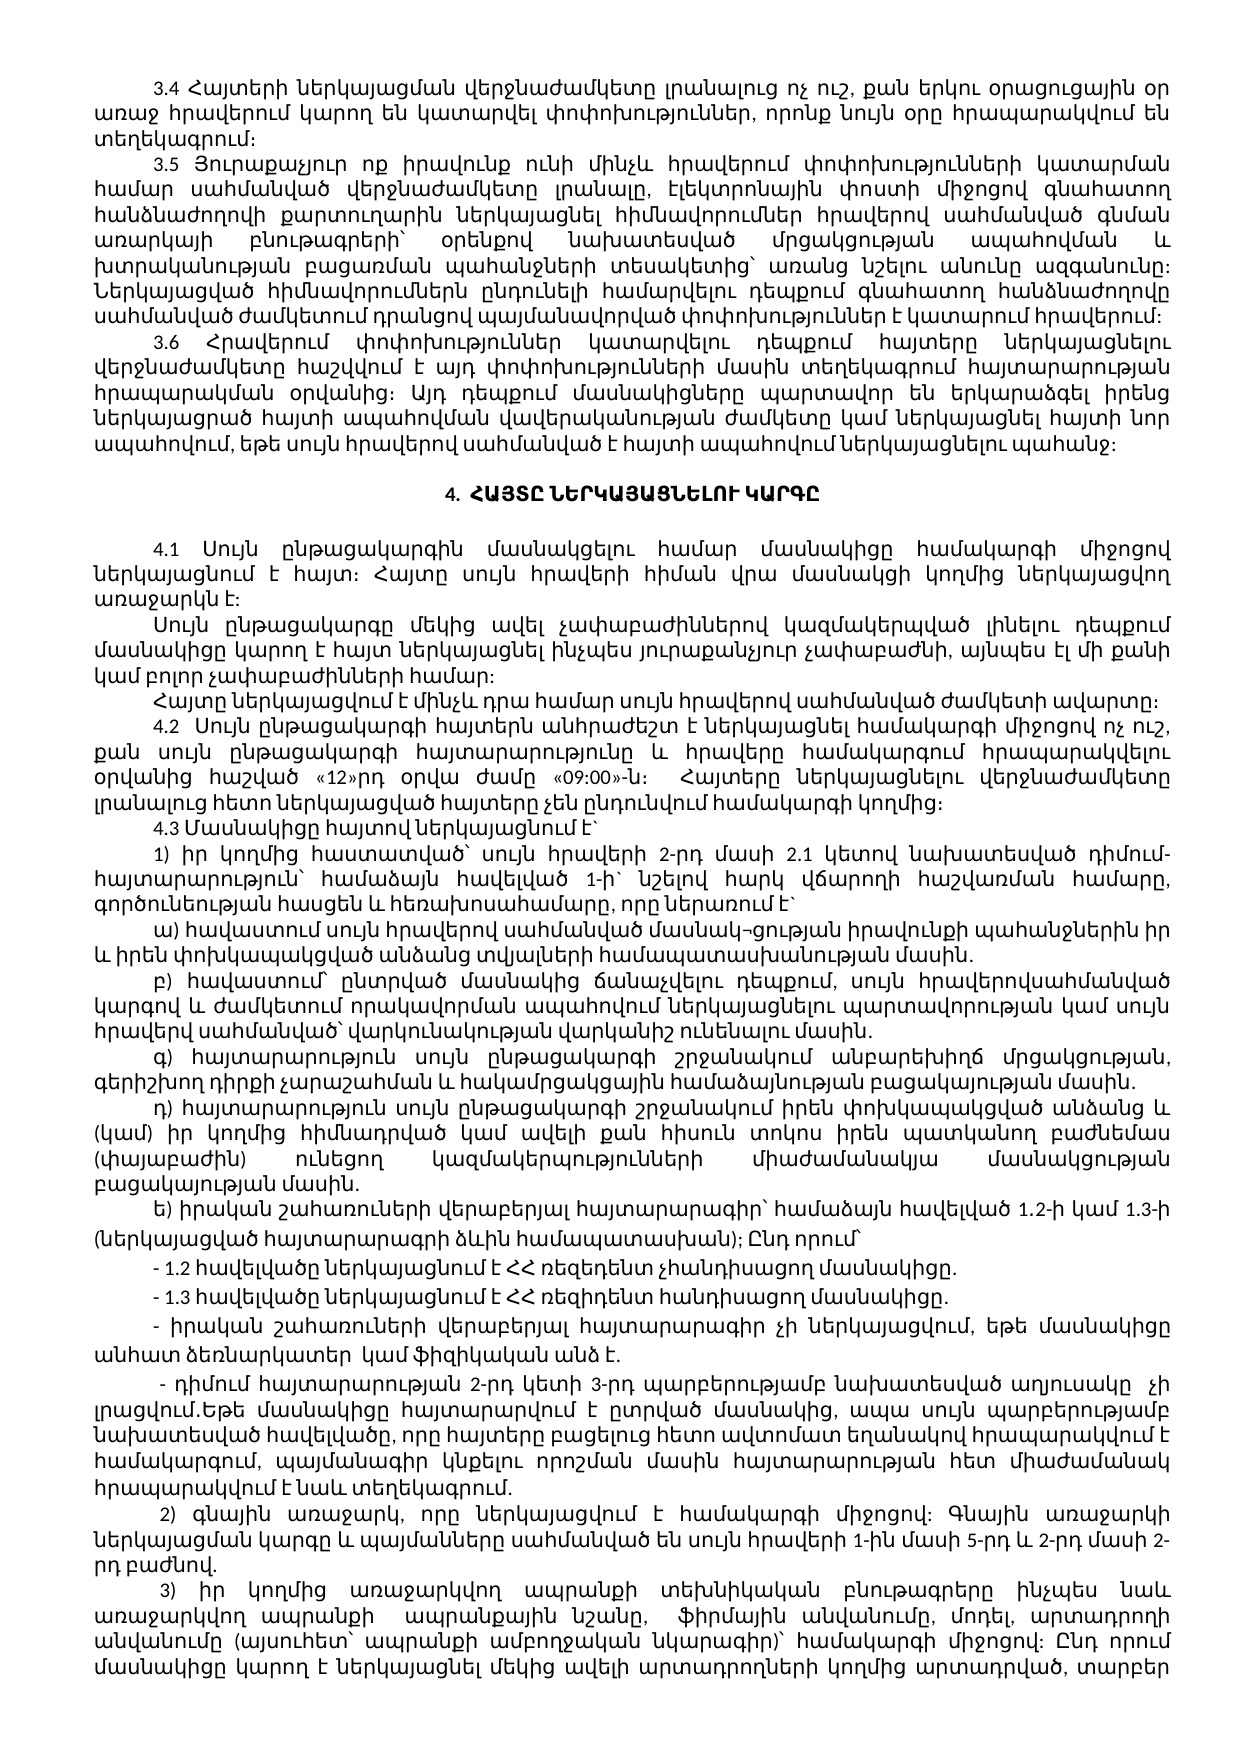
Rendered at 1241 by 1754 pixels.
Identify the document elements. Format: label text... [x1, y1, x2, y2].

text գ) հայտարարություն սույն ընթացակարգի շրջանակում անբարեխիղճ մրցակցության, գերիշխող դիրքի չարաշահման և հակամրցակցային համաձայնության բացակայության մասին. [94, 1044, 1171, 1095]
text - 1.3 հավելվածը ներկայացնում է ՀՀ ռեզիդենտ հանդիսացող մասնակիցը. [94, 1284, 1171, 1309]
text Սույն ընթացակարգը մեկից ավել չափաբաժիններով կազմակերպված լինելու դեպքում մասնակիցը կարող է հայտ ներկայացնել ինչպես յուրաքանչյուր չափաբաժնի, այնպես էլ մի քանի կամ բոլոր չափաբաժինների համար: [94, 612, 1171, 688]
text ե) իրական շահառուների վերաբերյալ հայտարարագիր՝ համաձայն հավելված 1․2-ի կամ 1.3-ի (ներկայացված հայտարարագրի ձևին համապատասխան); Ընդ որում՝ [94, 1197, 1171, 1251]
text - 1.2 հավելվածը ներկայացնում է ՀՀ ռեզեդենտ չհանդիսացող մասնակիցը. [94, 1255, 1171, 1280]
text Հայտը ներկայացվում է մինչև դրա համար սույն հրավերով սահմանված ժամկետի ավարտը։ [94, 688, 1171, 714]
text 4.1 Սույն ընթացակարգին մասնակցելու համար մասնակիցը համակարգի միջոցով ներկայացնում է հայտ։ Հայտը սույն հրավերի հիման վրա մասնակցի կողմից ներկայացվող առաջարկն է: [94, 536, 1171, 612]
text 2) գնային առաջարկ, որը ներկայացվում է համակարգի միջոցով: Գնային առաջարկի ներկայացման կարգը և պայմանները սահմանված են սույն հրավերի 1-ին մասի 5-րդ և 2-րդ մասի 2-րդ բաժնով. [94, 1501, 1171, 1578]
text ա) հավաստում սույն հրավերով սահմանված մասնակ¬ցության իրավունքի պահանջներին իր և իրեն փոխկապակցված անձանց տվյալների համապատասխանության մասին. [94, 917, 1171, 968]
text 3.5 Յուրաքաչյուր ոք իրավունք ունի մինչև հրավերում փոփոխությունների կատարման համար սահմանված վերջնաժամկետը լրանալը, էլեկտրոնային փոստի միջոցով գնահատող հանձնաժողովի քարտուղարին ներկայացնել հիմնավորումներ հրավերով սահմանված գնման առարկայի բնութագրերի՝ օրենքով նախատեսված մրցակցության ապահովման և խտրականության բացառման պահանջների տեսակետից՝ առանց նշելու անունը ազգանունը: Ներկայացված հիմնավորումներն ընդունելի համարվելու դեպքում գնահատող հանձնաժողովը սահմանված ժամկետում դրանցով պայմանավորված փոփոխություններ է կատարում հրավերում: [94, 151, 1171, 329]
text - իրական շահառուների վերաբերյալ հայտարարագիր չի ներկայացվում, եթե մասնակիցը անհատ ձեռնարկատեր կամ ֆիզիկական անձ է. [94, 1313, 1171, 1368]
text 4. ՀԱՅՏԸ ՆԵՐԿԱՅԱՑՆԵԼՈՒ ԿԱՐԳԸ [94, 482, 1171, 507]
text 4.3 Մասնակիցը հայտով ներկայացնում է` [94, 815, 1171, 841]
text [94, 1578, 1171, 1679]
text - դիմում հայտարարության 2-րդ կետի 3-րդ պարբերությամբ նախատեսված աղյուսակը չի լրացվում․Եթե մասնակիցը հայտարարվում է ըտրված մասնակից, ապա սույն պարբերությամբ նախատեսված հավելվածը, որը հայտերը բացելուց հետո ավտոմատ եղանակով հրապարակվում է համակարգում, պայմանագիր կնքելու որոշման մասին հայտարարության հետ միաժամանակ հրապարակվում է նաև տեղեկագրում. [94, 1372, 1171, 1501]
text 4.2 Սույն ընթացակարգի հայտերն անհրաժեշտ է ներկայացնել համակարգի միջոցով ոչ ուշ, քան սույն ընթացակարգի հայտարարությունը և հրավերը համակարգում հրապարակվելու օրվանից հաշված «12»րդ օրվա ժամը «09:00»-ն։ Հայտերը ներկայացնելու վերջնաժամկետը լրանալուց հետո ներկայացված հայտերը չեն ընդունվում համակարգի կողմից։ [94, 714, 1171, 815]
text դ) հայտարարություն սույն ընթացակարգի շրջանակում իրեն փոխկապակցված անձանց և (կամ) իր կողմից հիմնադրված կամ ավելի քան հիսուն տոկոս իրեն պատկանող բաժնեմաս (փայաբաժին) ունեցող կազմակերպությունների միաժամանակյա մասնակցության բացակայության մասին. [94, 1095, 1171, 1197]
text 1) իր կողմից հաստատված՝ սույն հրավերի 2-րդ մասի 2.1 կետով նախատեսված դիմում-հայտարարություն՝ համաձայն հավելված 1-ի` նշելով հարկ վճարողի հաշվառման համարը, գործունեության հասցեն և հեռախոսահամարը, որը ներառում է` [94, 841, 1171, 917]
text 3.4 Հայտերի ներկայացման վերջնաժամկետը լրանալուց ոչ ուշ, քան երկու օրացուցային օր առաջ հրավերում կարող են կատարվել փոփոխություններ, որոնք նույն օրը հրապարակվում են տեղեկագրում։ [94, 75, 1171, 151]
text 3.6 Հրավերում փոփոխություններ կատարվելու դեպքում հայտերը ներկայացնելու վերջնաժամկետը հաշվվում է այդ փոփոխությունների մասին տեղեկագրում հայտարարության հրապարակման օրվանից։ Այդ դեպքում մասնակիցները պարտավոր են երկարաձգել իրենց ներկայացրած հայտի ապահովման վավերականության ժամկետը կամ ներկայացնել հայտի նոր ապահովում, եթե սույն հրավերով սահմանված է հայտի ապահովում ներկայացնելու պահանջ: [94, 329, 1171, 456]
text բ) հավաստում՝ ընտրված մասնակից ճանաչվելու դեպքում, սույն հրավերովսահմանված կարգով և ժամկետում որակավորման ապահովում ներկայացնելու պարտավորության կամ սույն հրավերվ սահմանված՝ վարկունակության վարկանիշ ունենալու մասին. [94, 968, 1171, 1044]
